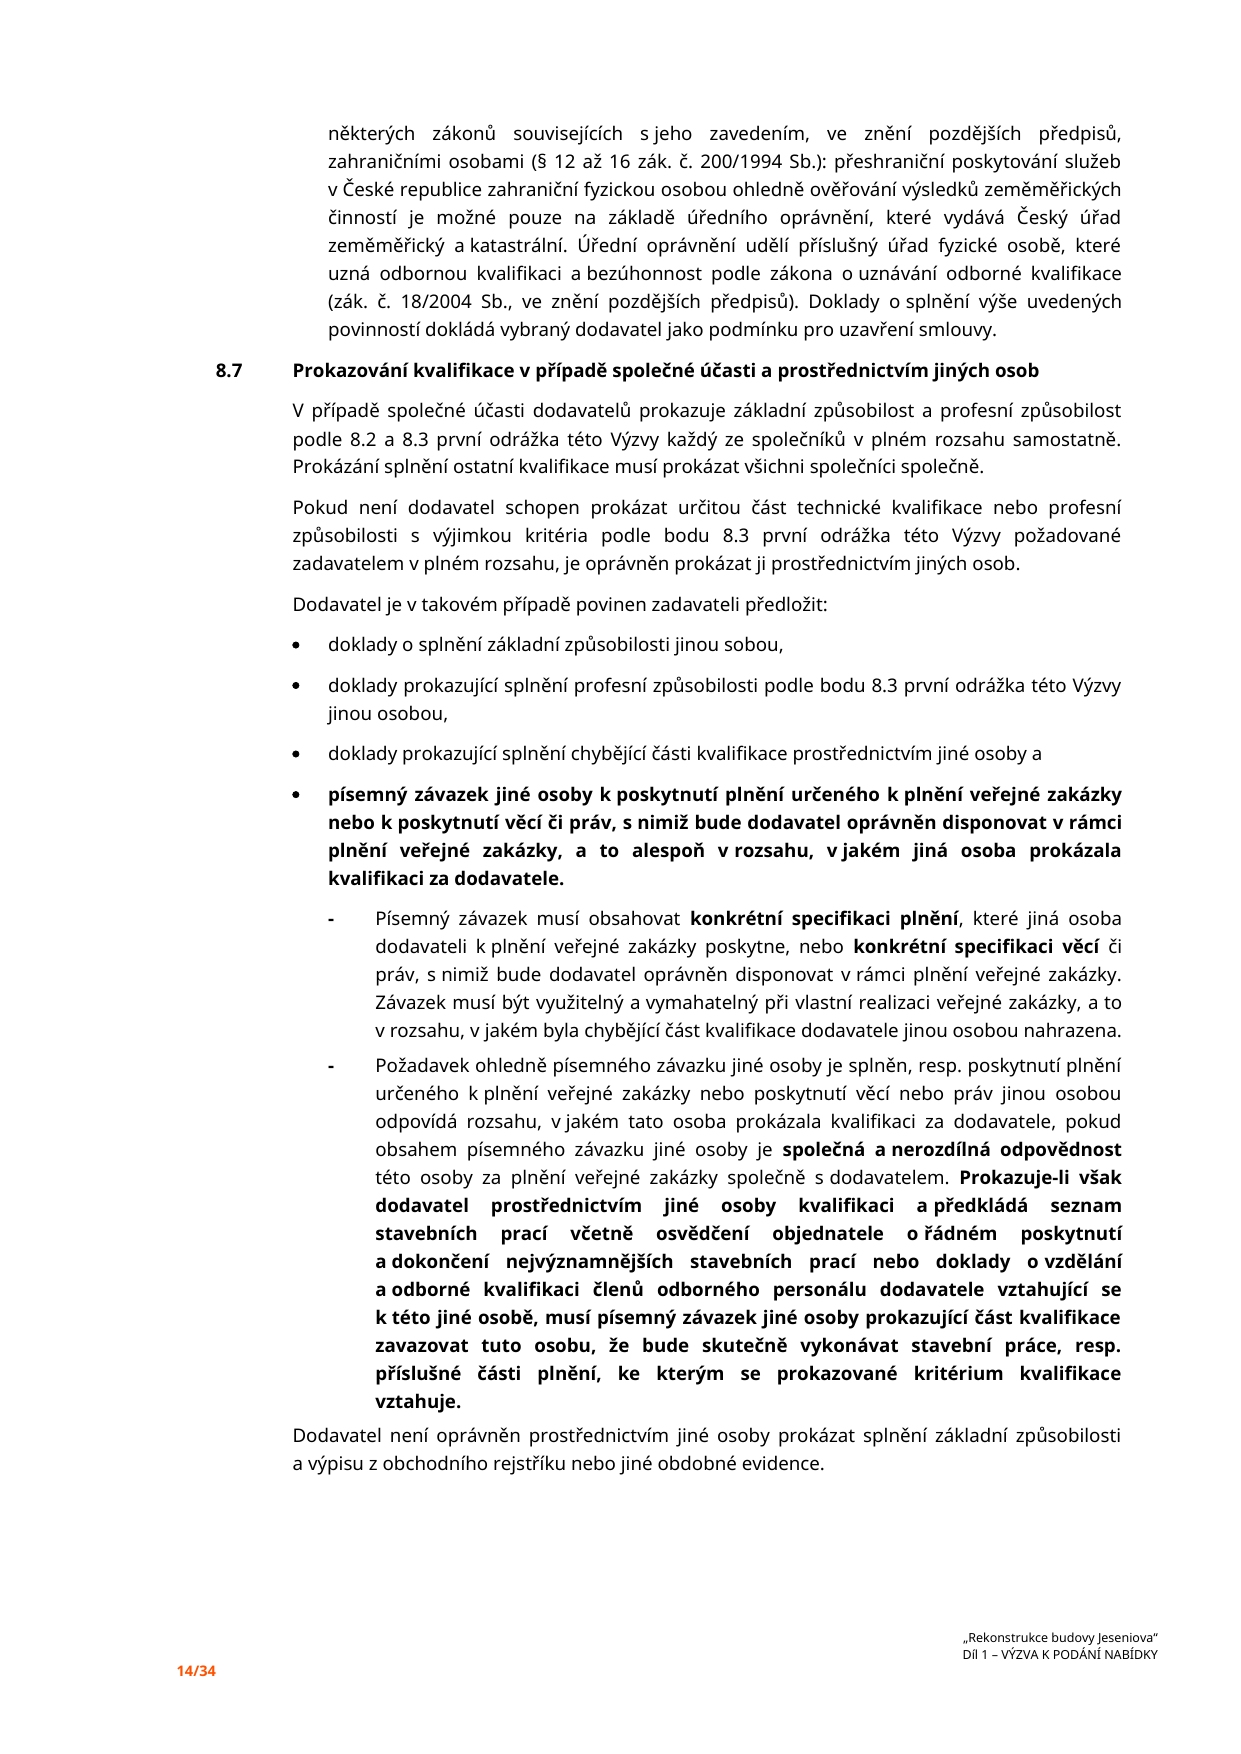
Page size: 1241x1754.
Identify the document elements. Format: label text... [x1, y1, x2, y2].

text Písemný závazek musí obsahovat konkrétní specifikaci plnění, které jiná osoba dodavateli k plnění veřejné zakázky poskytne, nebo konkrétní specifikaci věcí či práv, s nimiž bude dodavatel oprávněn disponovat v rámci plnění veřejné zakázky. Závazek musí být využitelný a vymahatelný při vlastní realizaci veřejné zakázky, a to v rozsahu, v jakém byla chybějící část kvalifikace dodavatele jinou osobou nahrazena. [328, 906, 1122, 1043]
text písemný závazek jiné osoby k poskytnutí plnění určeného k plnění veřejné zakázky nebo k poskytnutí věcí či práv, s nimiž bude dodavatel oprávněn disponovat v rámci plnění veřejné zakázky, a to alespoň v rozsahu, v jakém jiná osoba prokázala kvalifikaci za dodavatele. [292, 781, 1122, 891]
text Prokazování kvalifikace v případě společné účasti a prostřednictvím jiných osob [216, 357, 1122, 383]
text doklady prokazující splnění profesní způsobilosti podle bodu 8.3 první odrážka této Výzvy jinou osobou, [292, 672, 1122, 726]
text doklady prokazující splnění chybějící části kvalifikace prostřednictvím jiné osoby a [292, 741, 1122, 766]
text doklady o splnění základní způsobilosti jinou sobou, [292, 631, 1122, 657]
text Požadavek ohledně písemného závazku jiné osoby je splněn, resp. poskytnutí plnění určeného k plnění veřejné zakázky nebo poskytnutí věcí nebo práv jinou osobou odpovídá rozsahu, v jakém tato osoba prokázala kvalifikaci za dodavatele, pokud obsahem písemného závazku jiné osoby je společná a nerozdílná odpovědnost této osoby za plnění veřejné zakázky společně s dodavatelem. Prokazuje-li však dodavatel prostřednictvím jiné osoby kvalifikaci a předkládá seznam stavebních prací včetně osvědčení objednatele o řádném poskytnutí a dokončení nejvýznamnějších stavebních prací nebo doklady o vzdělání a odborné kvalifikaci členů odborného personálu dodavatele vztahující se k této jiné osobě, musí písemný závazek jiné osoby prokazující část kvalifikace zavazovat tuto osobu, že bude skutečně vykonávat stavební práce, resp. příslušné části plnění, ke kterým se prokazované kritérium kvalifikace vztahuje. [328, 1052, 1122, 1414]
text Pokud není dodavatel schopen prokázat určitou část technické kvalifikace nebo profesní způsobilosti s výjimkou kritéria podle bodu 8.3 první odrážka této Výzvy požadované zadavatelem v plném rozsahu, je oprávněn prokázat ji prostřednictvím jiných osob. [292, 494, 1122, 576]
text V případě společné účasti dodavatelů prokazuje základní způsobilost a profesní způsobilost podle 8.2 a 8.3 první odrážka této Výzvy každý ze společníků v plném rozsahu samostatně. Prokázání splnění ostatní kvalifikace musí prokázat všichni společníci společně. [292, 398, 1122, 479]
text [292, 121, 1122, 342]
text Dodavatel není oprávněn prostřednictvím jiné osoby prokázat splnění základní způsobilosti a výpisu z obchodního rejstříku nebo jiné obdobné evidence. [292, 1422, 1122, 1476]
text Dodavatel je v takovém případě povinen zadavateli předložit: [292, 591, 1122, 616]
